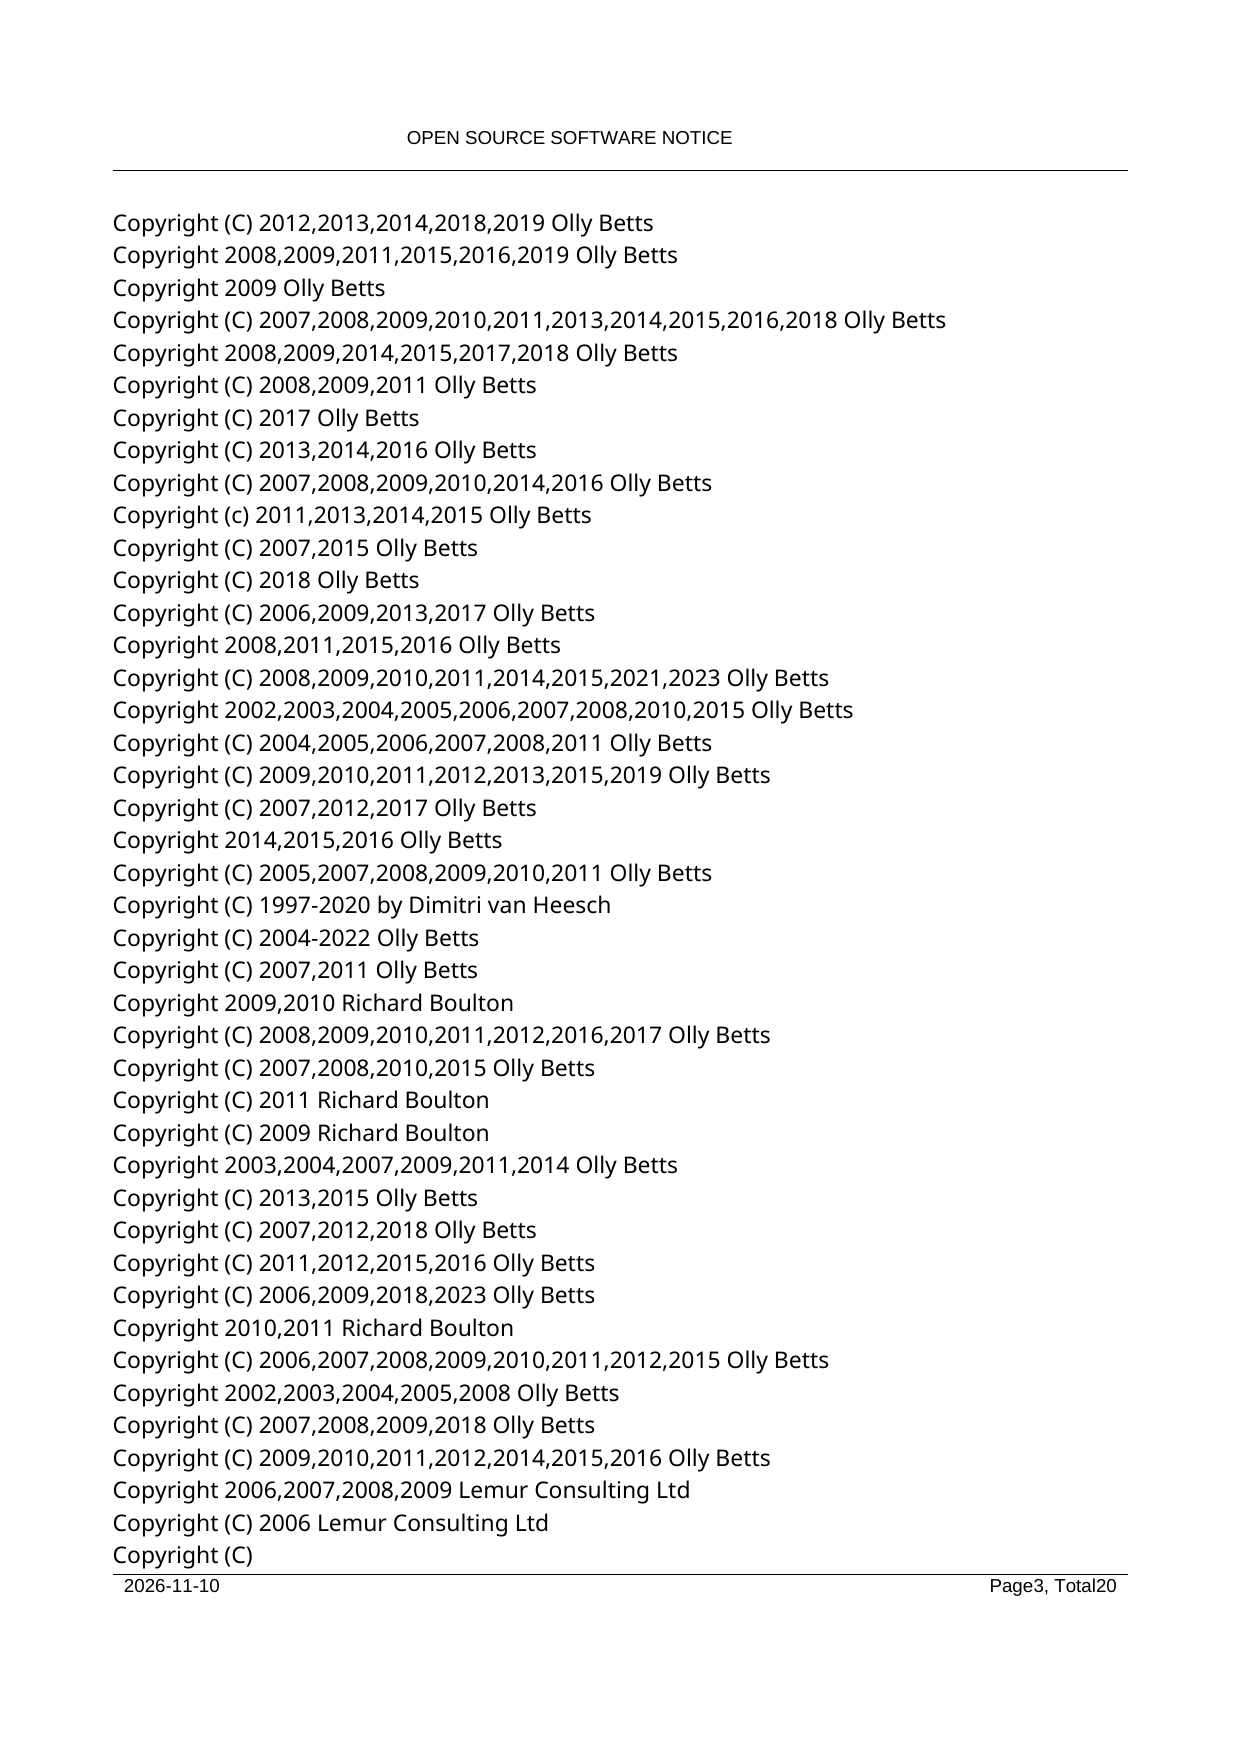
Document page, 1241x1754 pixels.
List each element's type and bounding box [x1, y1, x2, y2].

text [112, 206, 1128, 1571]
